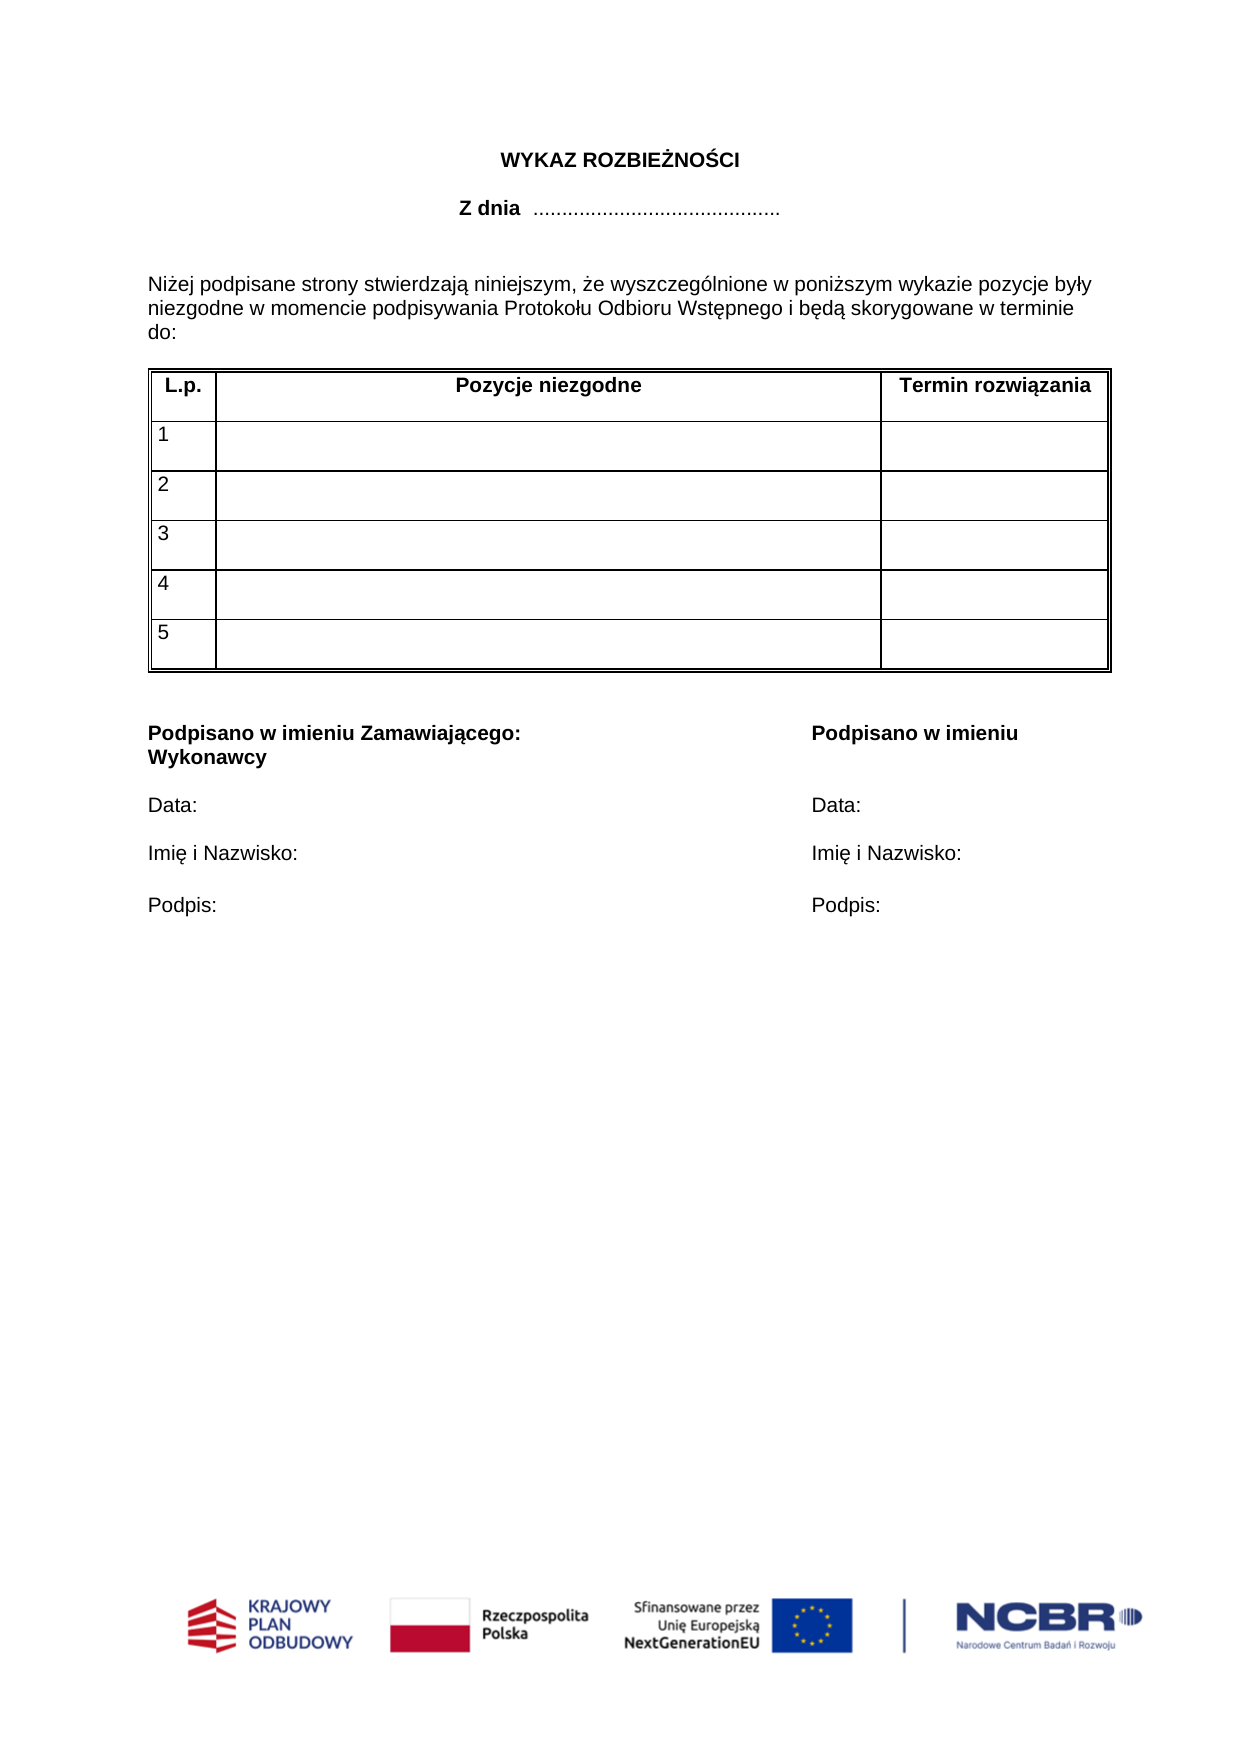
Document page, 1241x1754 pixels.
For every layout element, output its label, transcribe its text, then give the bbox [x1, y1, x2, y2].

table_header L.p. [152, 373, 215, 421]
table_header Pozycje niezgodne [217, 373, 880, 421]
table_cell [217, 620, 880, 668]
table_cell 1 [152, 422, 215, 470]
table_cell [217, 571, 880, 618]
table_cell 2 [152, 472, 215, 519]
picture [147, 1567, 1222, 1681]
table_cell 3 [152, 521, 215, 569]
table_header Termin rozwiązania [882, 373, 1107, 421]
text Niżej podpisane strony stwierdzają niniejszym, że wyszczególnione w poniższym wykazie pozycje były niezgodne w momencie podpisywania Protokołu Odbioru Wstępnego i będą skorygowane w terminie do: [148, 272, 1093, 344]
table_cell [217, 422, 880, 470]
table_cell [882, 472, 1107, 519]
table_cell [882, 422, 1107, 470]
table_cell 5 [152, 620, 215, 668]
text WYKAZ ROZBIEŻNOŚCI [148, 148, 1093, 172]
table_cell [882, 620, 1107, 668]
text Data: Data: [148, 792, 1093, 816]
text Podpisano w imieniu Zamawiającego: Podpisano w imieniu Wykonawcy [148, 721, 1093, 768]
table_cell [882, 521, 1107, 569]
table_cell [217, 521, 880, 569]
table_cell [217, 472, 880, 519]
table_cell 4 [152, 571, 215, 618]
table_cell [882, 571, 1107, 618]
text Imię i Nazwisko: Imię i Nazwisko: [148, 840, 1093, 864]
text Z dnia ........................................... [148, 196, 1093, 219]
text Podpis: Podpis: [148, 893, 1093, 917]
